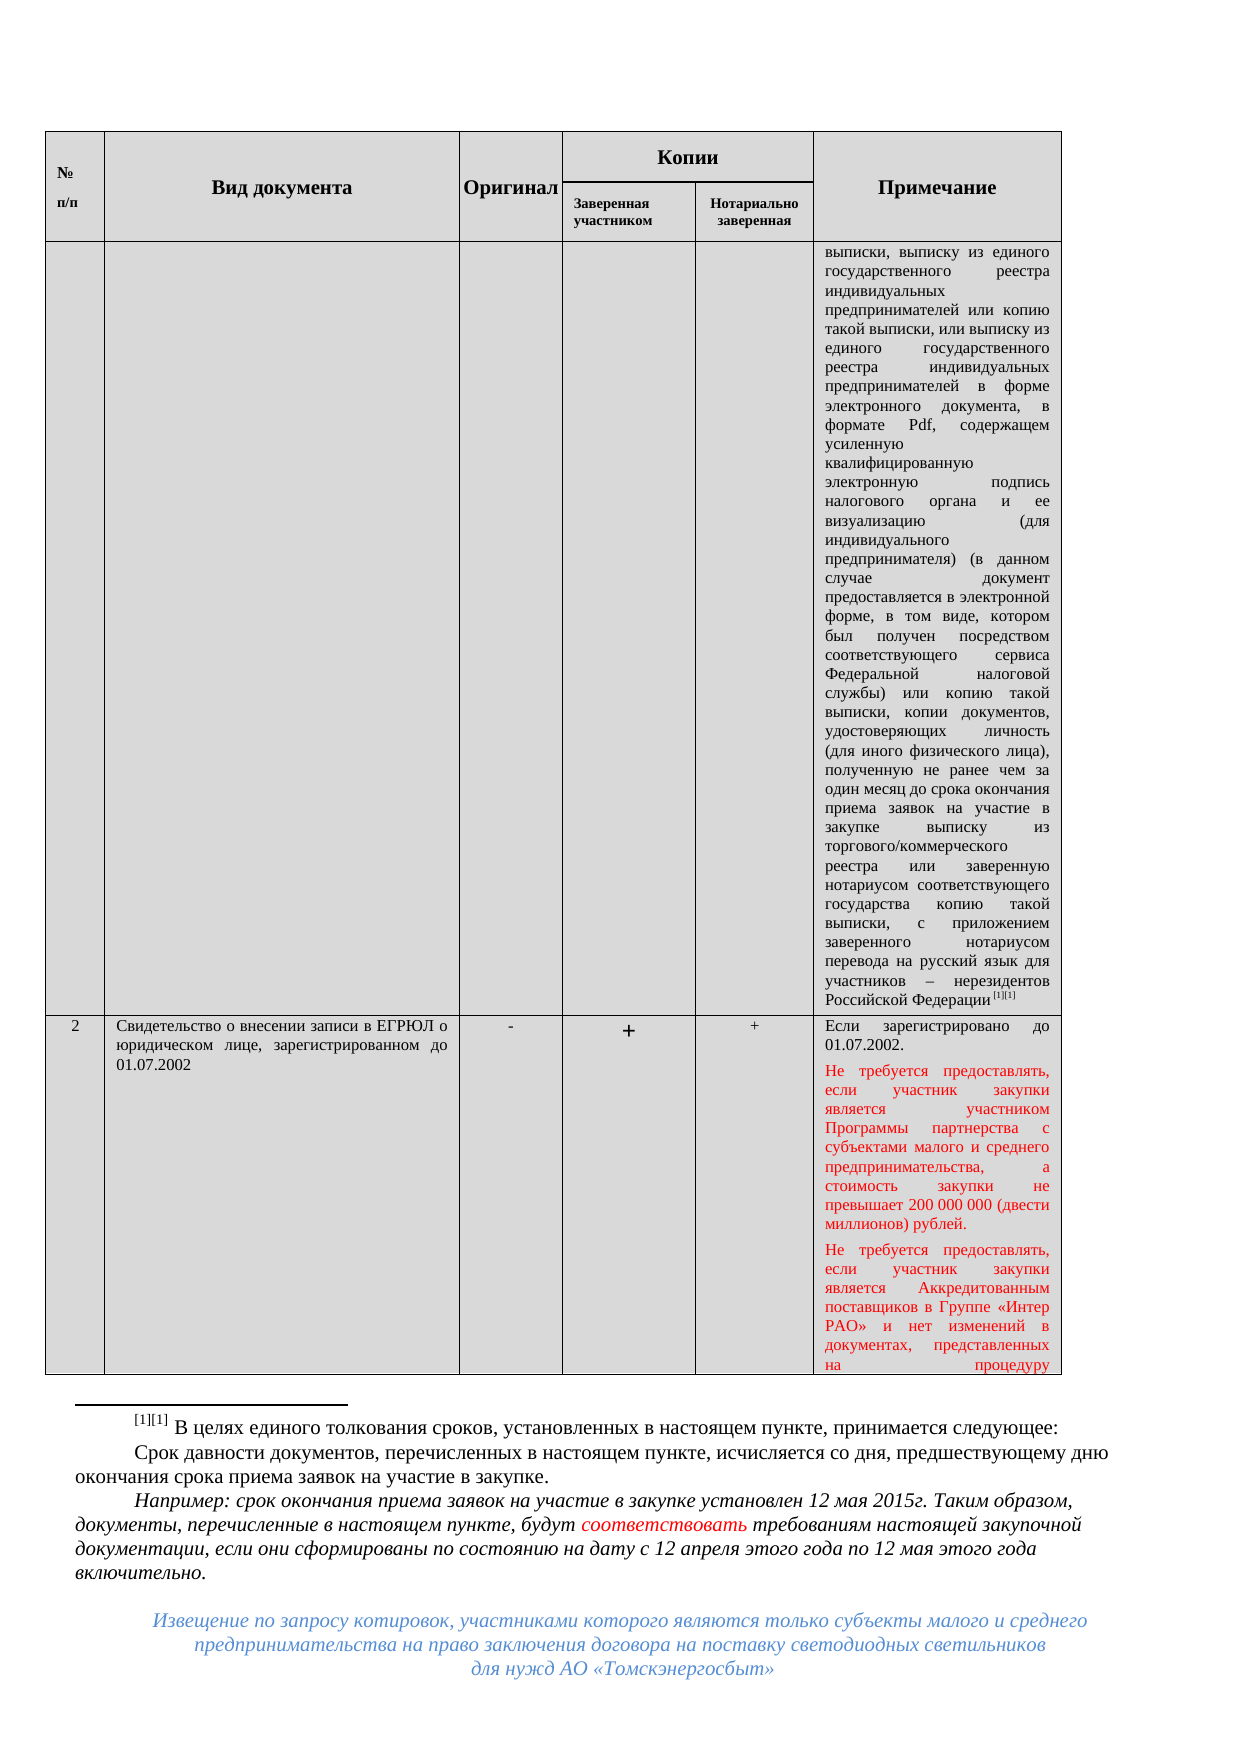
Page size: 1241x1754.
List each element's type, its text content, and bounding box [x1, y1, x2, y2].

table_header Оригинал [460, 132, 562, 241]
table_cell + [460, 242, 562, 1015]
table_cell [814, 242, 1061, 1015]
table_cell - [460, 1016, 562, 1373]
table_cell + [563, 1016, 695, 1373]
table_cell + [563, 242, 695, 1015]
table_cell - [696, 242, 813, 1015]
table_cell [105, 242, 459, 1015]
table_cell + [696, 1016, 813, 1373]
table_header № п/п [46, 132, 104, 241]
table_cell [105, 1016, 459, 1373]
table_cell Нотариально заверенная [696, 183, 813, 241]
table_cell Заверенная участником [563, 183, 695, 241]
table_header Вид документа [105, 132, 459, 241]
table_cell 1 [46, 242, 104, 1015]
table_header Примечание [814, 132, 1061, 241]
table_cell 2 [46, 1016, 104, 1373]
table_header Копии [563, 132, 813, 181]
